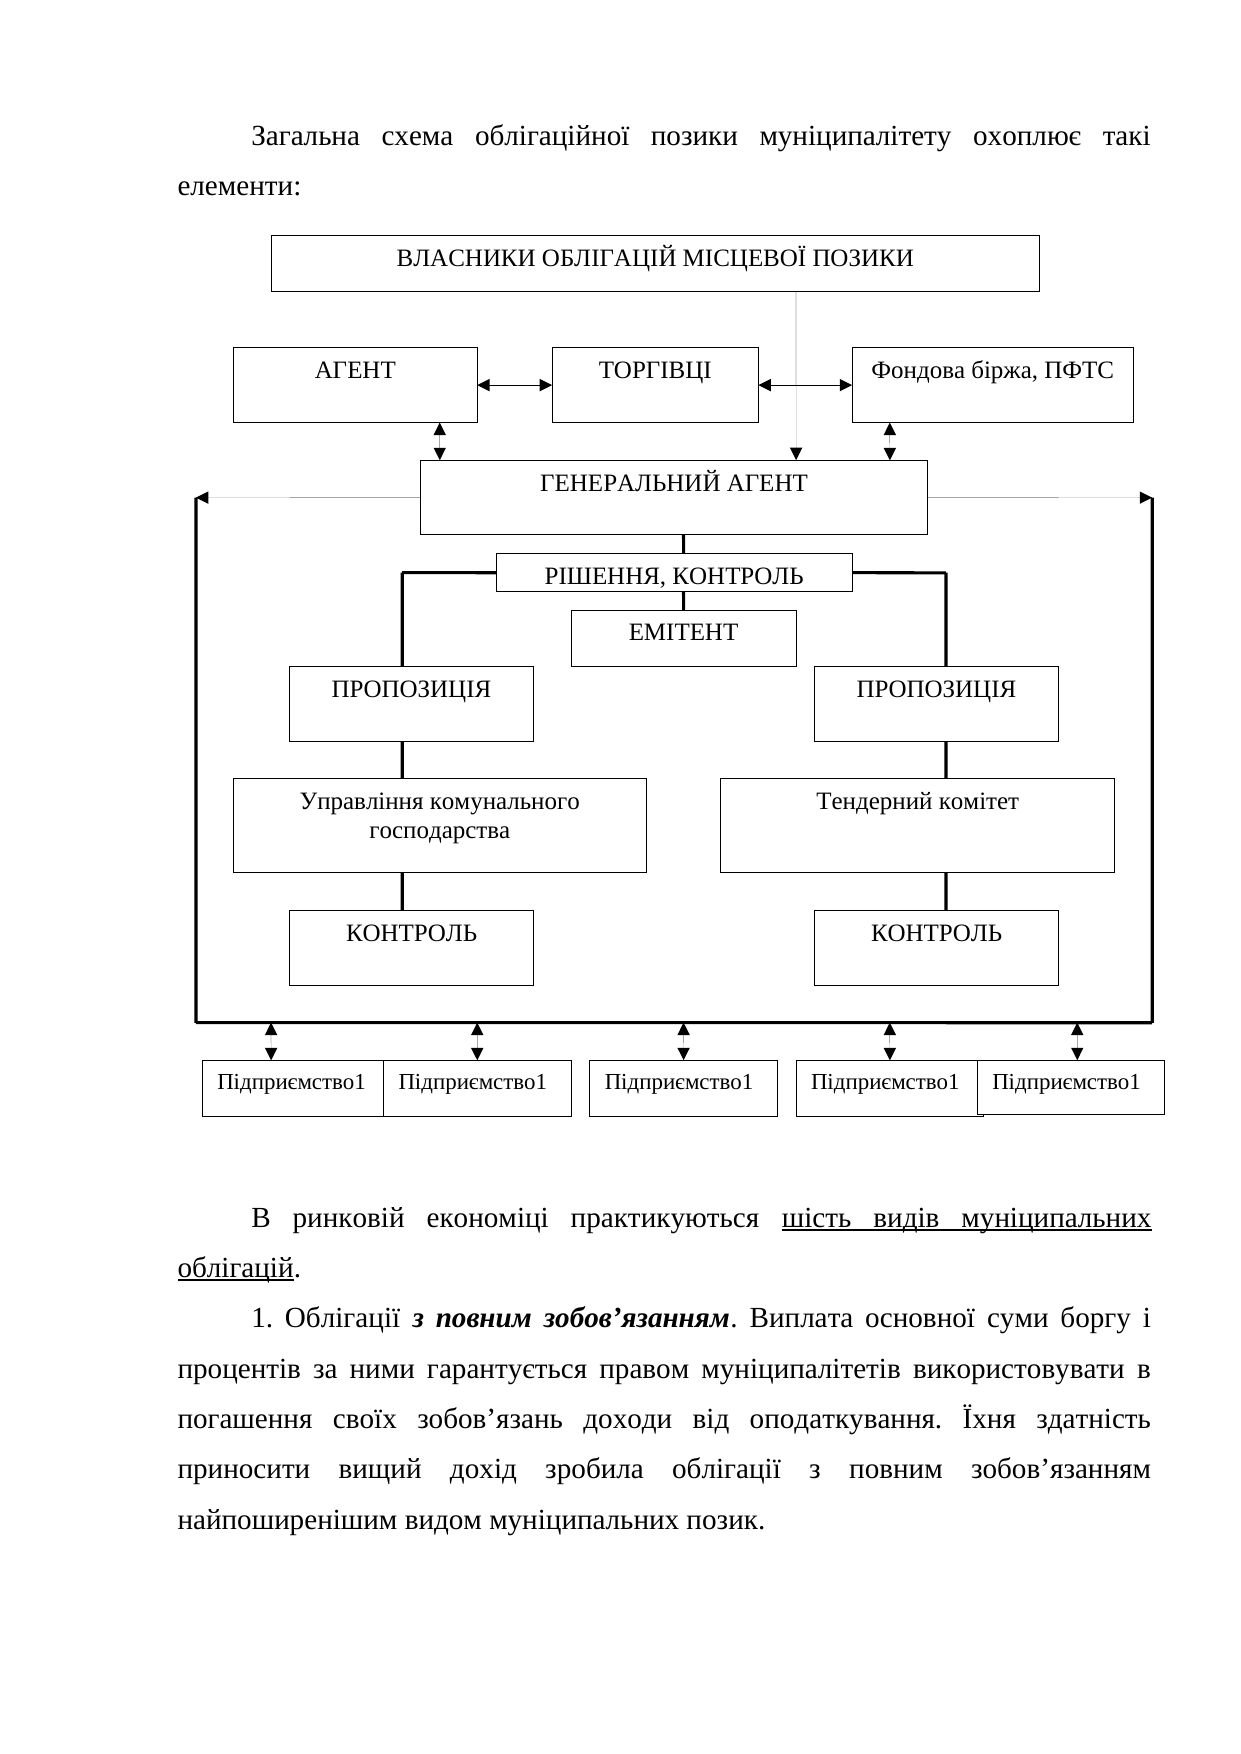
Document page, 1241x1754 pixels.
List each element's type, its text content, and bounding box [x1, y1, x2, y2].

text В ринковій економіці практикуються шість видів муніципальних облігацій. [177, 1200, 1152, 1284]
text 1. Облігації з повним зобов’язанням. Виплата основної суми боргу і процентів за ними гарантується правом муніципалітетів використовувати в погашення своїх зобов’язань доходи від оподаткування. Їхня здатність приносити вищий дохід зробила облігації з повним зобов’язанням найпоширенішим видом муніципальних позик. [177, 1301, 1152, 1535]
text Загальна схема облігаційної позики муніципалітету охоплює такі елементи: [177, 118, 1152, 1135]
